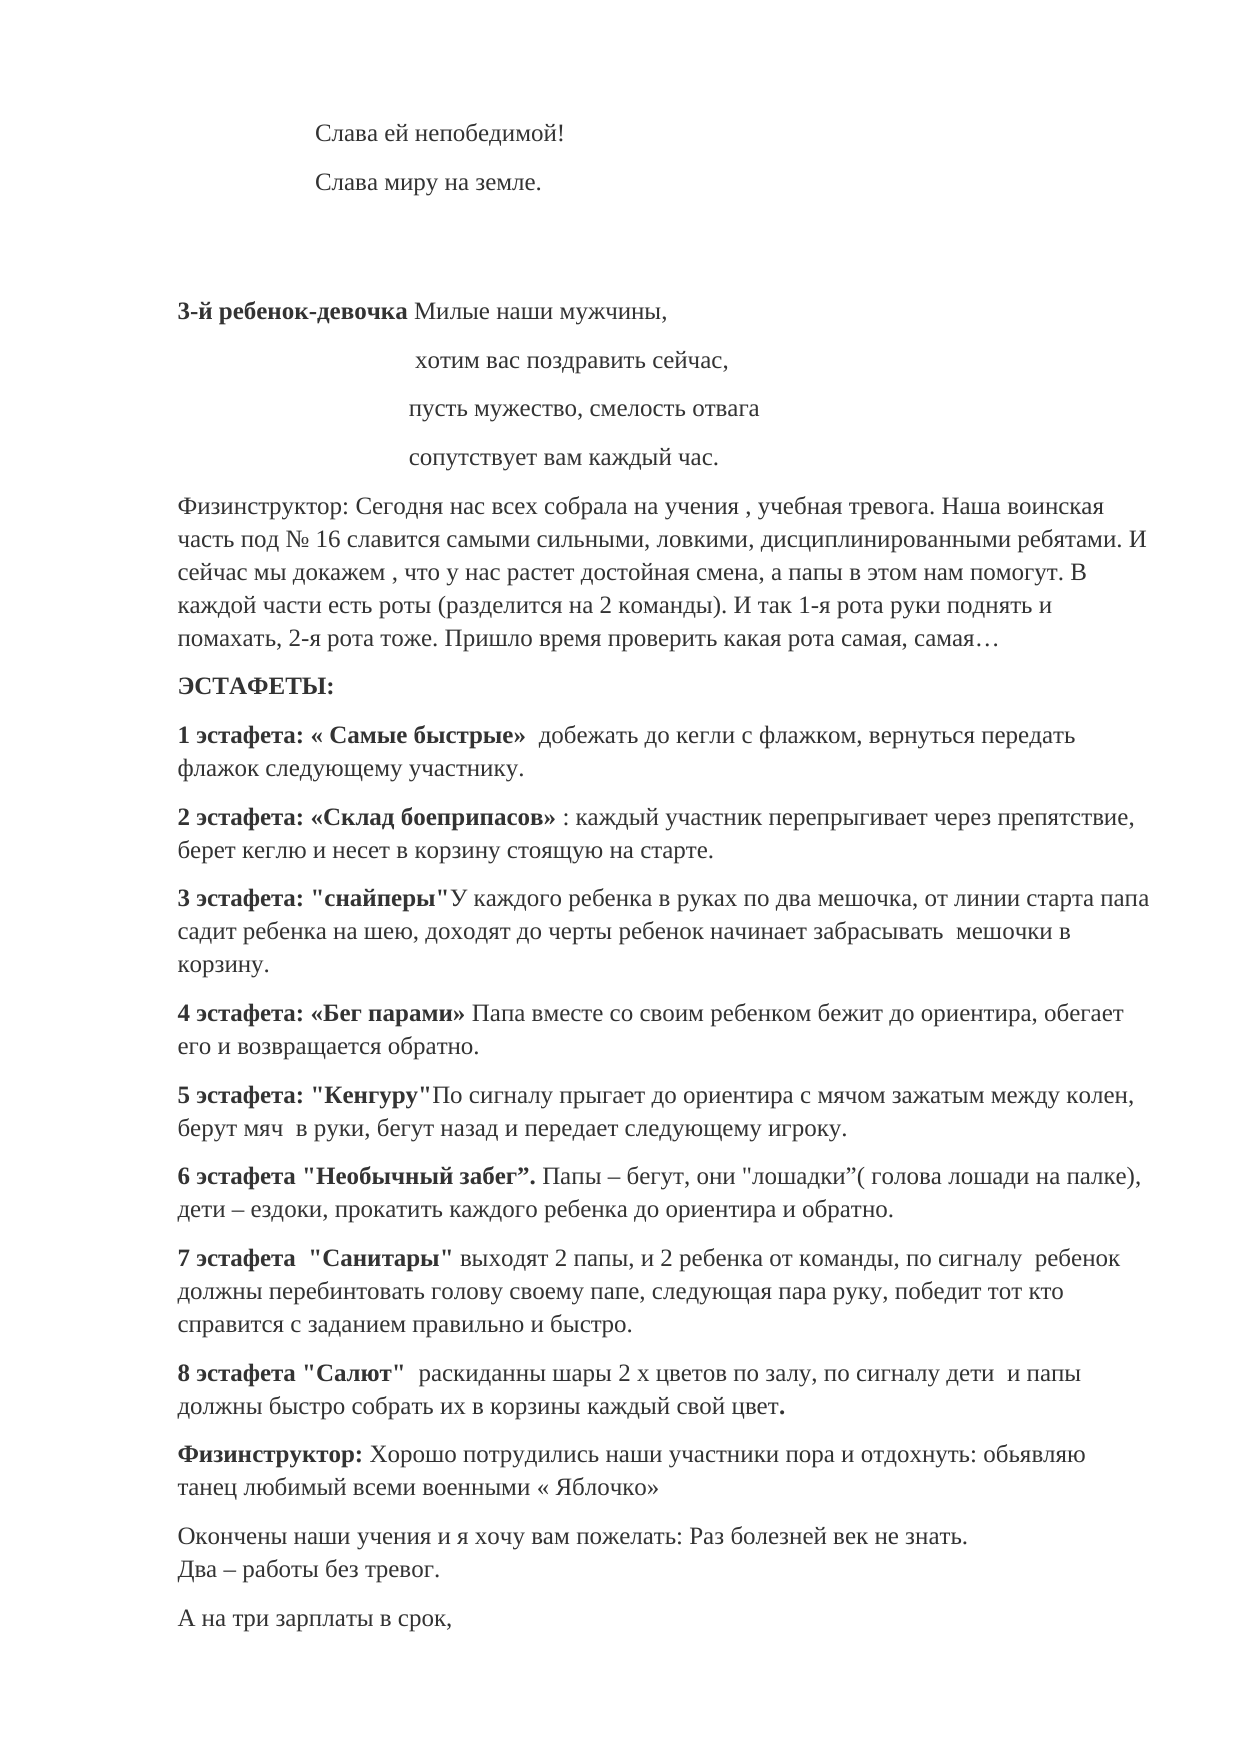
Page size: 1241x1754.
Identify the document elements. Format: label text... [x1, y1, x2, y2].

text 4 эстафета: «Бег парами» Папа вместе со своим ребенком бежит до ориентира, обегает его и возвращается обратно. [177, 998, 1152, 1060]
text Окончены наши учения и я хочу вам пожелать: Раз болезней век не знать. Два – работы без тревог. [177, 1521, 1152, 1583]
text 2 эстафета: «Склад боеприпасов» : каждый участник перепрыгивает через препятствие, берет кеглю и несет в корзину стоящую на старте. [177, 802, 1152, 863]
text 3-й ребенок-девочка Милые наши мужчины, [177, 296, 1152, 325]
text сопутствует вам каждый час. [177, 442, 1152, 471]
text хотим вас поздравить сейчас, [177, 345, 1152, 373]
text А на три зарплаты в срок, [177, 1603, 1152, 1632]
text 6 эстафета "Необычный забег”. Папы – бегут, они "лошадки”( голова лошади на палке), дети – ездоки, прокатить каждого ребенка до ориентира и обратно. [177, 1161, 1152, 1223]
text 3 эстафета: "снайперы"У каждого ребенка в руках по два мешочка, от линии старта папа садит ребенка на шею, доходят до черты ребенок начинает забрасывать мешочки в корзину. [177, 883, 1152, 978]
text 1 эстафета: « Самые быстрые» добежать до кегли с флажком, вернуться передать флажок следующему участнику. [177, 720, 1152, 782]
text Физинструктор: Сегодня нас всех собрала на учения , учебная тревога. Наша воинская часть под № 16 славится самыми сильными, ловкими, дисциплинированными ребятами. И сейчас мы докажем , что у нас растет достойная смена, а папы в этом нам помогут. В каждой части есть роты (разделится на 2 команды). И так 1-я рота руки поднять и помахать, 2-я рота тоже. Пришло время проверить какая рота самая, самая… [177, 491, 1152, 652]
text Физинструктор: Хорошо потрудились наши участники пора и отдохнуть: обьявляю танец любимый всеми военными « Яблочко» [177, 1439, 1152, 1501]
text Слава ей непобедимой! [177, 118, 1152, 147]
text Слава миру на земле. [177, 167, 1152, 196]
text 5 эстафета: "Кенгуру"По сигналу прыгает до ориентира с мячом зажатым между колен, берут мяч в руки, бегут назад и передает следующему игроку. [177, 1080, 1152, 1142]
text пусть мужество, смелость отвага [177, 393, 1152, 422]
text ЭСТАФЕТЫ: [177, 671, 1152, 700]
text 8 эстафета "Салют" раскиданны шары 2 х цветов по залу, по сигналу дети и папы должны быстро собрать их в корзины каждый свой цвет. [177, 1358, 1152, 1419]
text 7 эстафета "Санитары" выходят 2 папы, и 2 ребенка от команды, по сигналу ребенок должны перебинтовать голову своему папе, следующая пара руку, победит тот кто справится с заданием правильно и быстро. [177, 1243, 1152, 1338]
